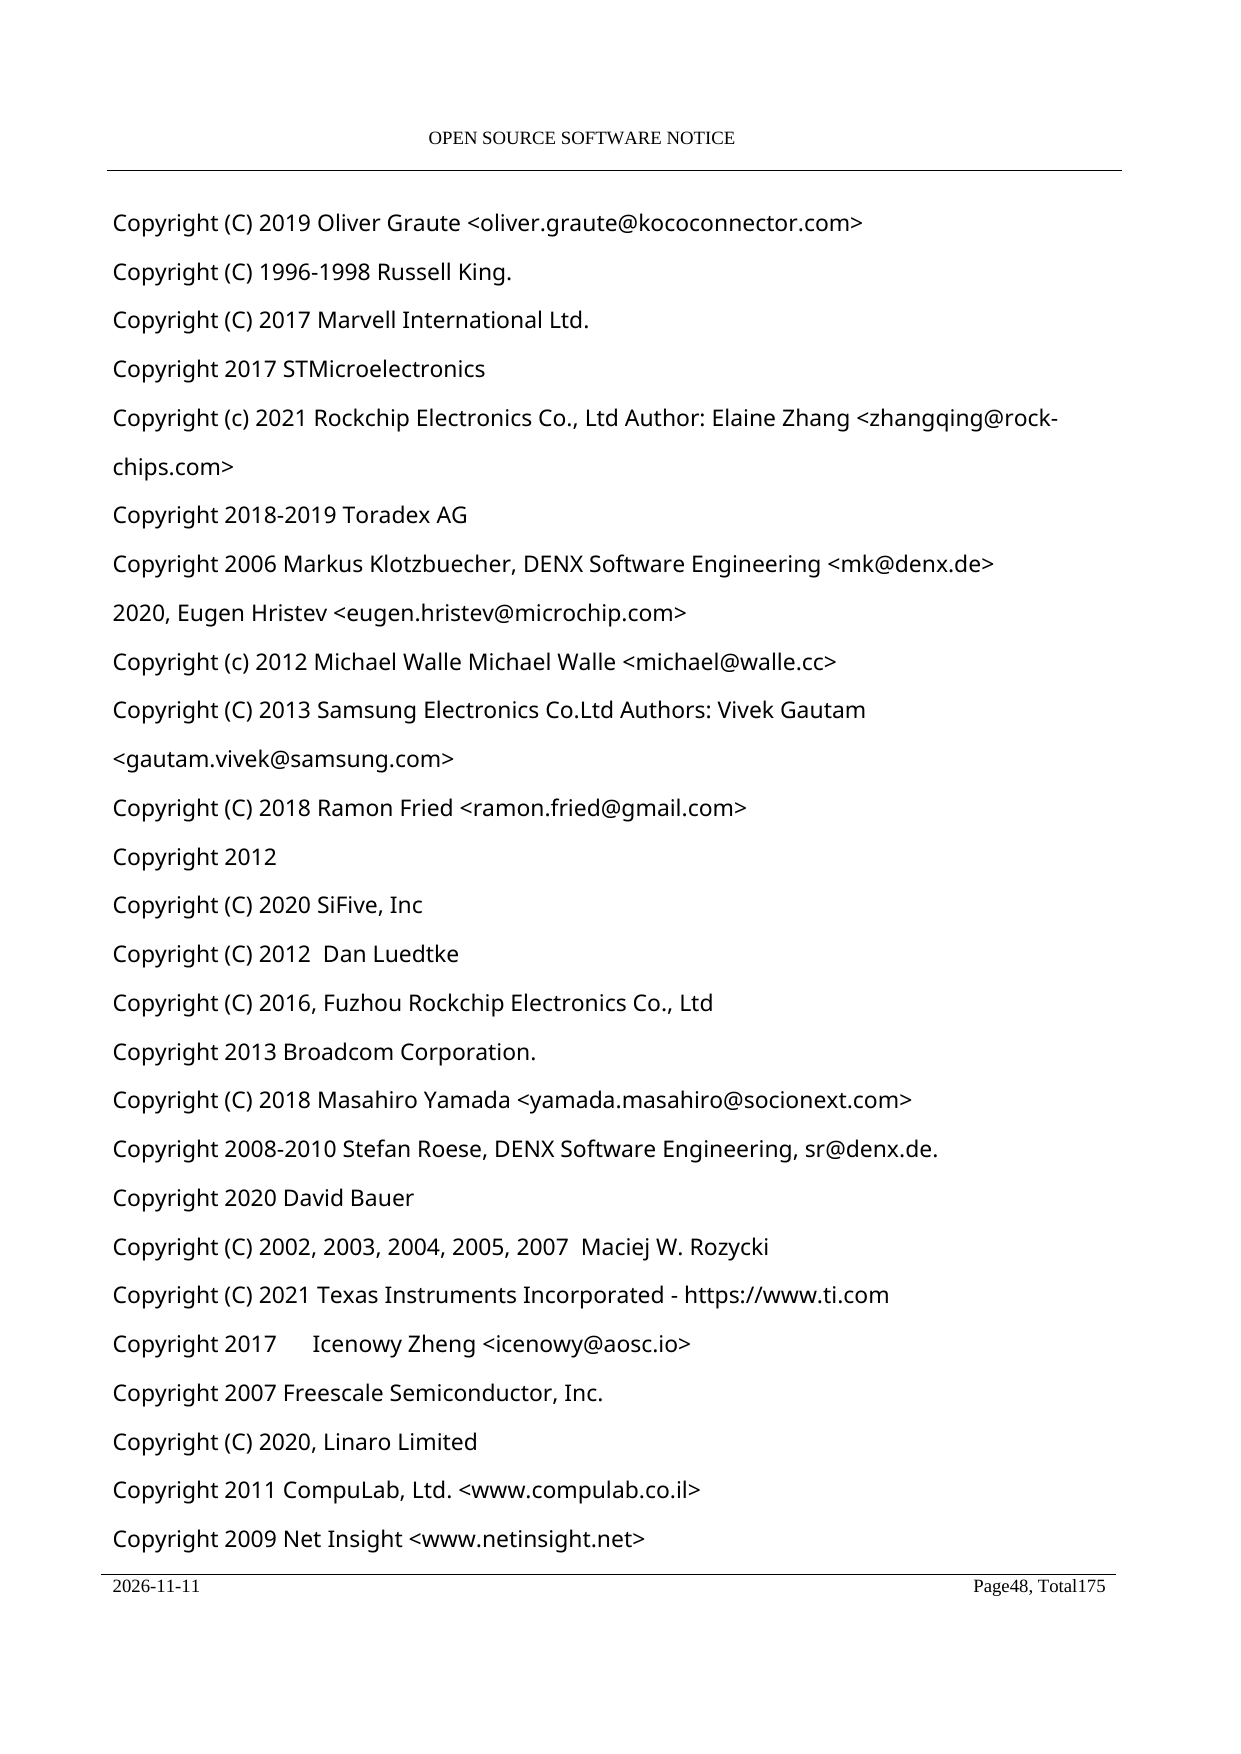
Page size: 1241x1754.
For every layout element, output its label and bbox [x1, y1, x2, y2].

text [112, 206, 1128, 1555]
